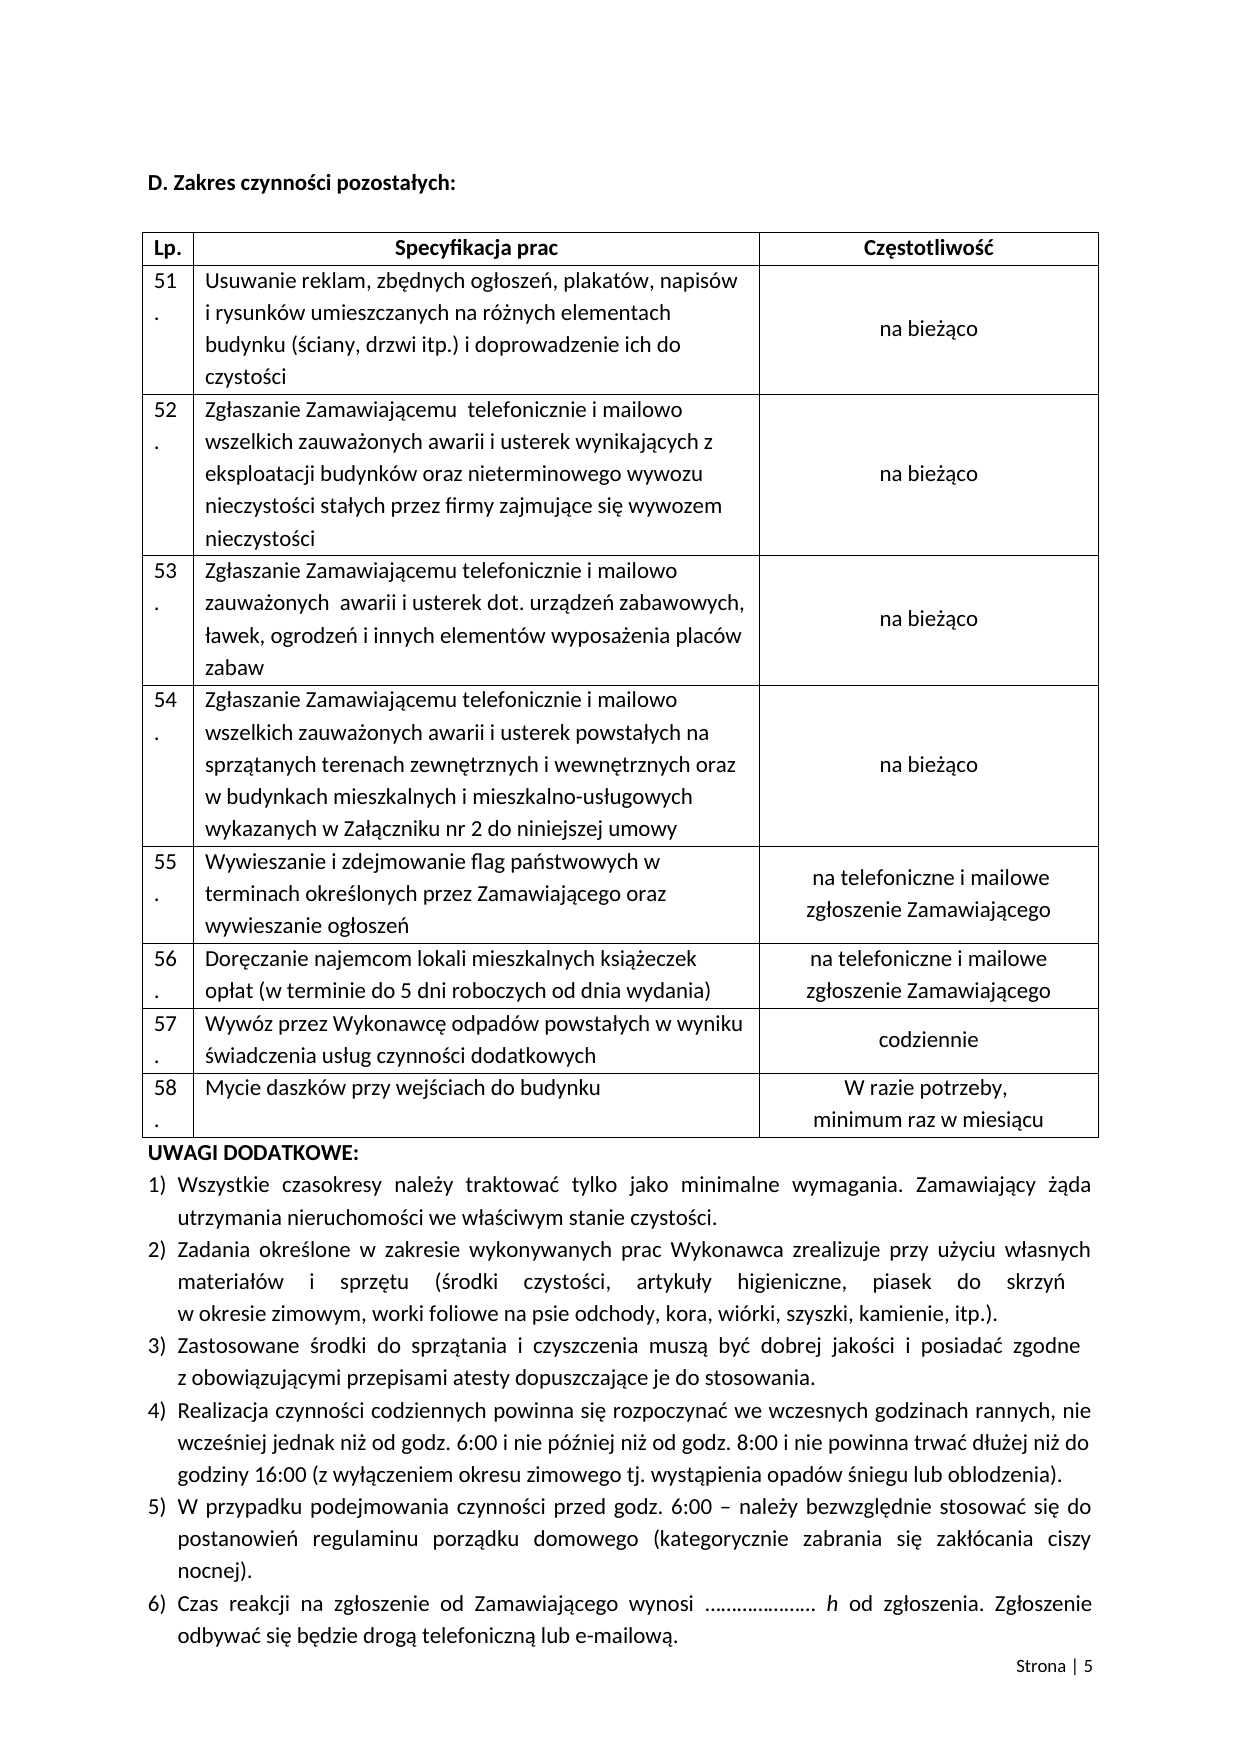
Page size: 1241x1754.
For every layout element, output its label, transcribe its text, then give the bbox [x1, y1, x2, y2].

table_cell na telefoniczne i mailowe zgłoszenie Zamawiającego [760, 847, 1098, 943]
table_cell na bieżąco [760, 556, 1098, 684]
table_cell codziennie [760, 1009, 1098, 1072]
table_cell 53. [143, 556, 193, 684]
table_cell W razie potrzeby, minimum raz w miesiącu [760, 1074, 1098, 1137]
table_cell 55. [143, 847, 193, 943]
table_cell Zgłaszanie Zamawiającemu telefonicznie i mailowo wszelkich zauważonych awarii i usterek wynikających z eksploatacji budynków oraz nieterminowego wywozu nieczystości stałych przez firmy zajmujące się wywozem nieczystości [194, 395, 759, 555]
table_cell Wywieszanie i zdejmowanie flag państwowych w terminach określonych przez Zamawiającego oraz wywieszanie ogłoszeń [194, 847, 759, 943]
table_cell Mycie daszków przy wejściach do budynku [194, 1074, 759, 1137]
table_cell 56. [143, 944, 193, 1008]
table_cell Zgłaszanie Zamawiającemu telefonicznie i mailowo wszelkich zauważonych awarii i usterek powstałych na sprzątanych terenach zewnętrznych i wewnętrznych oraz w budynkach mieszkalnych i mieszkalno-usługowych wykazanych w Załączniku nr 2 do niniejszej umowy [194, 686, 759, 846]
table_header Specyfikacja prac [194, 233, 759, 265]
table_cell Doręczanie najemcom lokali mieszkalnych książeczek opłat (w terminie do 5 dni roboczych od dnia wydania) [194, 944, 759, 1008]
table_cell Zgłaszanie Zamawiającemu telefonicznie i mailowo zauważonych awarii i usterek dot. urządzeń zabawowych, ławek, ogrodzeń i innych elementów wyposażenia placów zabaw [194, 556, 759, 684]
list Czas reakcji na zgłoszenie od Zamawiającego wynosi ………………… h od zgłoszenia. Zgłoszenie odbywać się będzie drogą telefoniczną lub e-mailową. [148, 1589, 1093, 1649]
list Wszystkie czasokresy należy traktować tylko jako minimalne wymagania. Zamawiający żąda utrzymania nieruchomości we właściwym stanie czystości. [148, 1170, 1093, 1231]
table_cell na bieżąco [760, 395, 1098, 555]
list W przypadku podejmowania czynności przed godz. 6:00 – należy bezwzględnie stosować się do postanowień regulaminu porządku domowego (kategorycznie zabrania się zakłócania ciszy nocnej). [148, 1492, 1093, 1585]
table_cell 54. [143, 686, 193, 846]
table_header Lp. [143, 233, 193, 265]
table_cell Wywóz przez Wykonawcę odpadów powstałych w wyniku świadczenia usług czynności dodatkowych [194, 1009, 759, 1072]
table_cell 58. [143, 1074, 193, 1137]
list Realizacja czynności codziennych powinna się rozpoczynać we wczesnych godzinach rannych, nie wcześniej jednak niż od godz. 6:00 i nie później niż od godz. 8:00 i nie powinna trwać dłużej niż do godziny 16:00 (z wyłączeniem okresu zimowego tj. wystąpienia opadów śniegu lub oblodzenia). [148, 1396, 1093, 1488]
table_cell 57. [143, 1009, 193, 1072]
table_header Częstotliwość [760, 233, 1098, 265]
text D. Zakres czynności pozostałych: [148, 168, 1093, 196]
table_cell 52. [143, 395, 193, 555]
table_cell Usuwanie reklam, zbędnych ogłoszeń, plakatów, napisów i rysunków umieszczanych na różnych elementach budynku (ściany, drzwi itp.) i doprowadzenie ich do czystości [194, 266, 759, 394]
list Zastosowane środki do sprzątania i czyszczenia muszą być dobrej jakości i posiadać zgodne z obowiązującymi przepisami atesty dopuszczające je do stosowania. [148, 1331, 1093, 1392]
list Zadania określone w zakresie wykonywanych prac Wykonawca zrealizuje przy użyciu własnych materiałów i sprzętu (środki czystości, artykuły higieniczne, piasek do skrzyń w okresie zimowym, worki foliowe na psie odchody, kora, wiórki, szyszki, kamienie, itp.). [148, 1235, 1093, 1327]
table_cell 51. [143, 266, 193, 394]
table_cell na telefoniczne i mailowe zgłoszenie Zamawiającego [760, 944, 1098, 1008]
text UWAGI DODATKOWE: [148, 1138, 1093, 1166]
table_cell na bieżąco [760, 686, 1098, 846]
table_cell na bieżąco [760, 266, 1098, 394]
